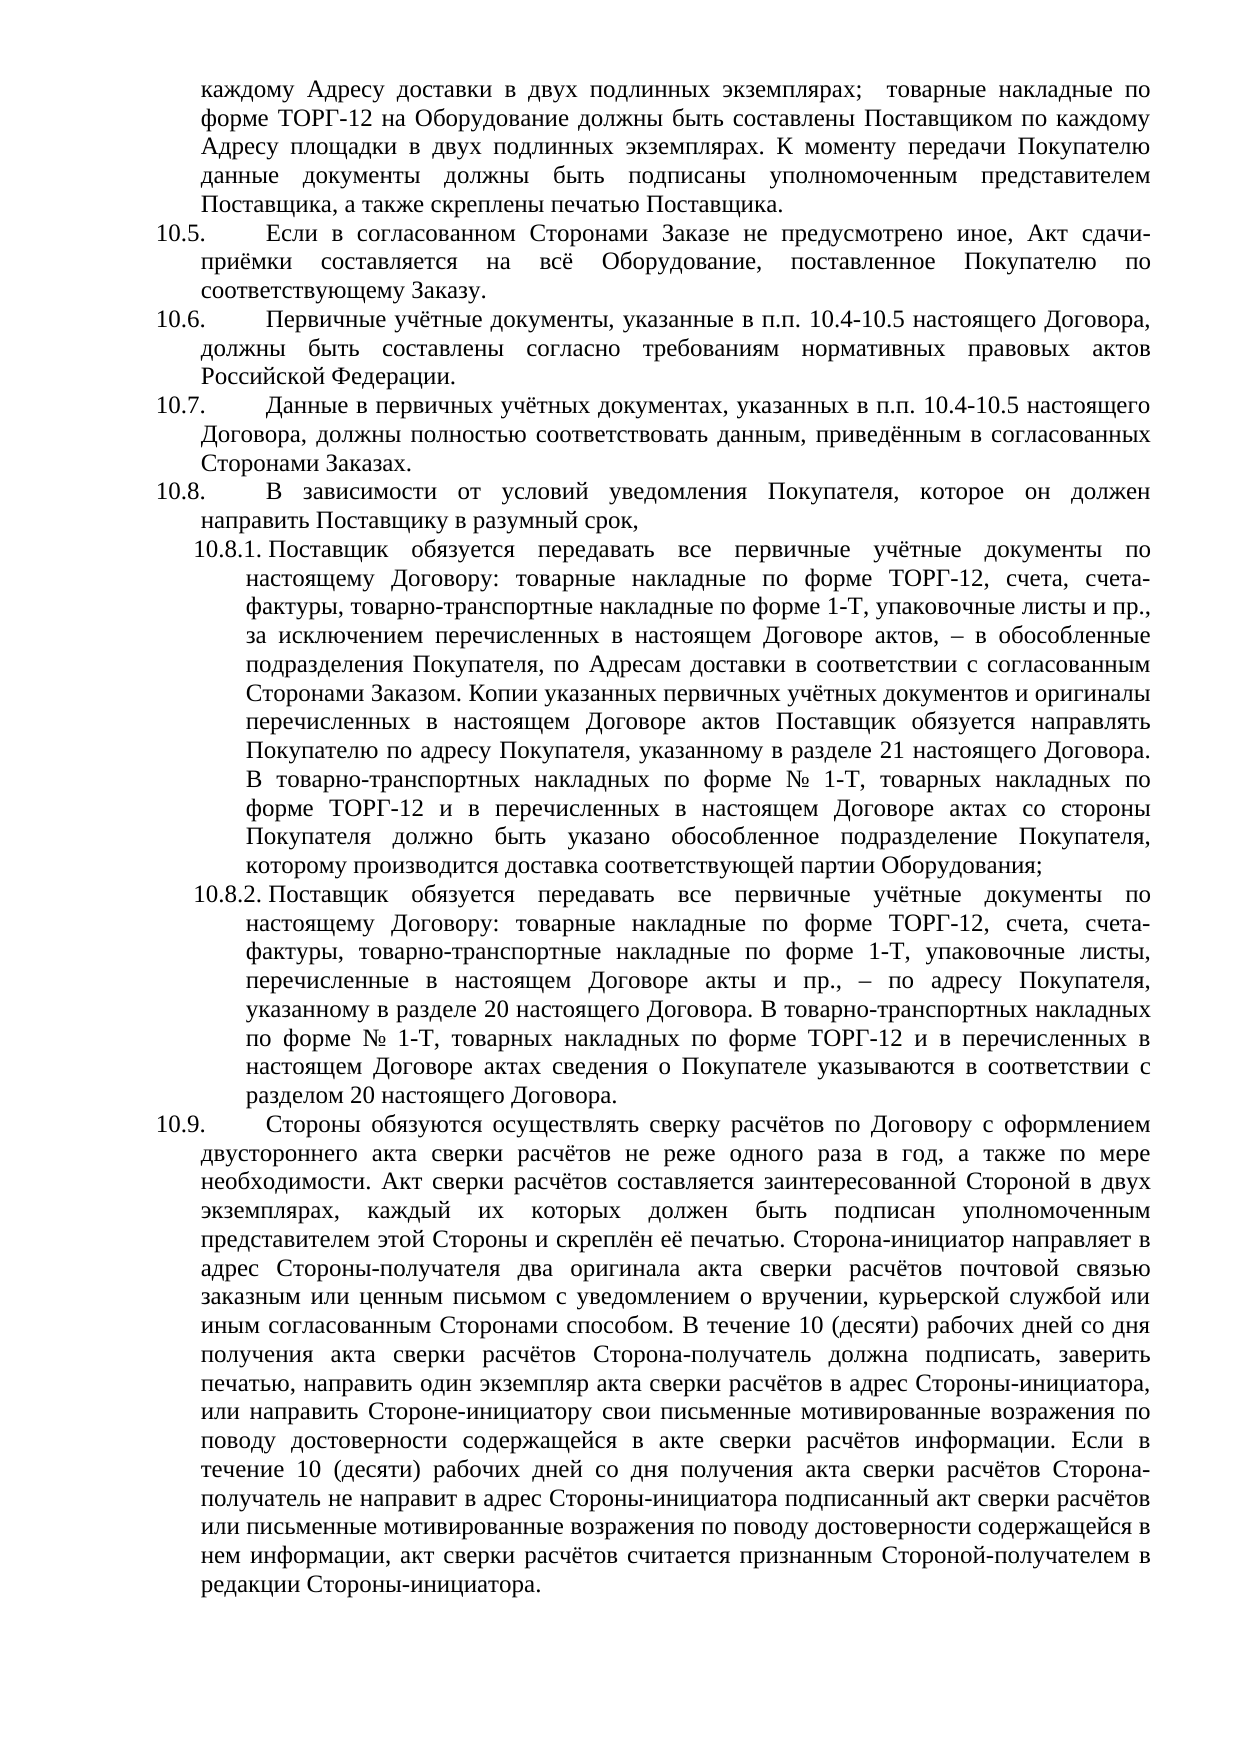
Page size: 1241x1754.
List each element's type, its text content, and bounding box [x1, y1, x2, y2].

list В зависимости от условий уведомления Покупателя, которое он должен направить Поставщику в разумный срок, [156, 476, 1152, 534]
list Стороны обязуются осуществлять сверку расчётов по Договору с оформлением двустороннего акта сверки расчётов не реже одного раза в год, а также по мере необходимости. Акт сверки расчётов составляется заинтересованной Стороной в двух экземплярах, каждый их которых должен быть подписан уполномоченным представителем этой Стороны и скреплён её печатью. Сторона-инициатор направляет в адрес Стороны-получателя два оригинала акта сверки расчётов почтовой связью заказным или ценным письмом с уведомлением о вручении, курьерской службой или иным согласованным Сторонами способом. В течение 10 (десяти) рабочих дней со дня получения акта сверки расчётов Сторона-получатель должна подписать, заверить печатью, направить один экземпляр акта сверки расчётов в адрес Стороны-инициатора, или направить Стороне-инициатору свои письменные мотивированные возражения по поводу достоверности содержащейся в акте сверки расчётов информации. Если в течение 10 (десяти) рабочих дней со дня получения акта сверки расчётов Сторона-получатель не направит в адрес Стороны-инициатора подписанный акт сверки расчётов или письменные мотивированные возражения по поводу достоверности содержащейся в нем информации, акт сверки расчётов считается признанным Стороной-получателем в редакции Стороны-инициатора. [156, 1109, 1152, 1598]
list Данные в первичных учётных документах, указанных в п.п. 10.4-10.5 настоящего Договора, должны полностью соответствовать данным, приведённым в согласованных Сторонами Заказах. [156, 390, 1152, 476]
list Поставщик обязуется передавать все первичные учётные документы по настоящему Договору: товарные накладные по форме ТОРГ-12, счета, счета-фактуры, товарно-транспортные накладные по форме 1-Т, упаковочные листы и пр., за исключением перечисленных в настоящем Договоре актов, – в обособленные подразделения Покупателя, по Адресам доставки в соответствии с согласованным Сторонами Заказом. Копии указанных первичных учётных документов и оригиналы перечисленных в настоящем Договоре актов Поставщик обязуется направлять Покупателю по адресу Покупателя, указанному в разделе 21 настоящего Договора. В товарно-транспортных накладных по форме № 1-Т, товарных накладных по форме ТОРГ-12 и в перечисленных в настоящем Договоре актах со стороны Покупателя должно быть указано обособленное подразделение Покупателя, которому производится доставка соответствующей партии Оборудования; [193, 534, 1152, 879]
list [156, 74, 1152, 218]
list Поставщик обязуется передавать все первичные учётные документы по настоящему Договору: товарные накладные по форме ТОРГ-12, счета, счета-фактуры, товарно-транспортные накладные по форме 1-Т, упаковочные листы, перечисленные в настоящем Договоре акты и пр., – по адресу Покупателя, указанному в разделе 20 настоящего Договора. В товарно-транспортных накладных по форме № 1-Т, товарных накладных по форме ТОРГ-12 и в перечисленных в настоящем Договоре актах сведения о Покупателе указываются в соответствии с разделом 20 настоящего Договора. [193, 879, 1152, 1109]
list Если в согласованном Сторонами Заказе не предусмотрено иное, Акт сдачи-приёмки составляется на всё Оборудование, поставленное Покупателю по соответствующему Заказу. [156, 218, 1152, 304]
list Первичные учётные документы, указанные в п.п. 10.4-10.5 настоящего Договора, должны быть составлены согласно требованиям нормативных правовых актов Российской Федерации. [156, 304, 1152, 390]
